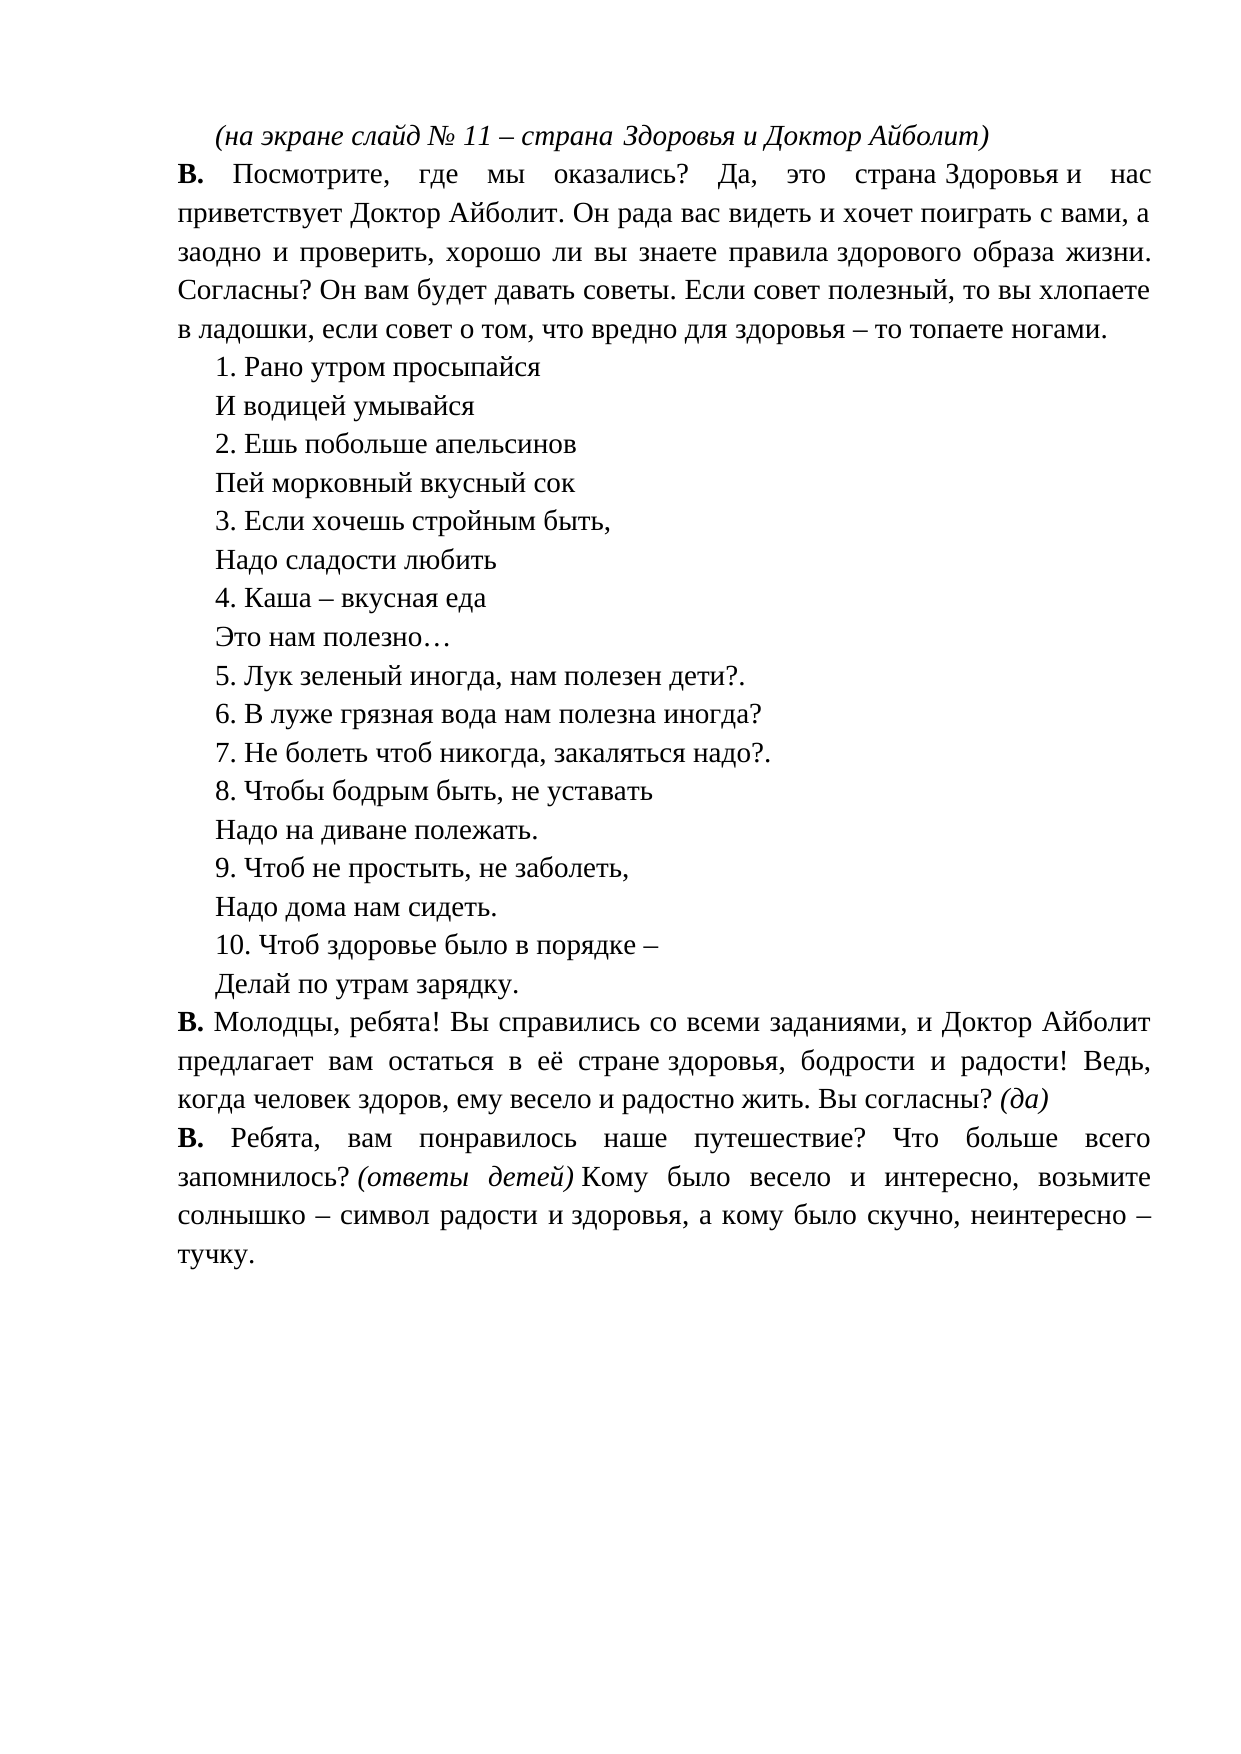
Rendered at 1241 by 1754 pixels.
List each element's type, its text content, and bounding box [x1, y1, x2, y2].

text 6. В луже грязная вода нам полезна иногда? [177, 696, 1152, 730]
text (на экране слайд № 11 – страна Здоровья и Доктор Айболит) [177, 118, 1152, 152]
text Делай по утрам зарядку. [177, 966, 1152, 999]
text Пей морковный вкусный сок [177, 465, 1152, 498]
text Надо сладости любить [177, 542, 1152, 576]
text 1. Рано утром просыпайся [177, 349, 1152, 383]
text 7. Не болеть чтоб никогда, закаляться надо?. [177, 735, 1152, 768]
text В. Молодцы, ребята! Вы справились со всеми заданиями, и Доктор Айболит предлагает вам остаться в её стране здоровья, бодрости и радости! Ведь, когда человек здоров, ему весело и радостно жить. Вы согласны? (да) [177, 1004, 1152, 1115]
text 5. Лук зеленый иногда, нам полезен дети?. [177, 658, 1152, 691]
text В. Ребята, вам понравилось наше путешествие? Что больше всего запомнилось? (ответы детей) Кому было весело и интересно, возьмите солнышко – символ радости и здоровья, а кому было скучно, неинтересно – тучку. [177, 1120, 1152, 1269]
text 2. Ешь побольше апельсинов [177, 426, 1152, 460]
text Это нам полезно… [177, 619, 1152, 653]
text Надо дома нам сидеть. [177, 889, 1152, 922]
text В. Посмотрите, где мы оказались? Да, это страна Здоровья и нас приветствует Доктор Айболит. Он рада вас видеть и хочет поиграть с вами, а заодно и проверить, хорошо ли вы знаете правила здорового образа жизни. Согласны? Он вам будет давать советы. Если совет полезный, то вы хлопаете в ладошки, если совет о том, что вредно для здоровья – то топаете ногами. [177, 157, 1152, 344]
text 4. Каша – вкусная еда [177, 581, 1152, 614]
text 8. Чтобы бодрым быть, не уставать [177, 773, 1152, 807]
text 3. Если хочешь стройным быть, [177, 503, 1152, 537]
text 9. Чтоб не простыть, не заболеть, [177, 850, 1152, 884]
text 10. Чтоб здоровье было в порядке – [177, 927, 1152, 961]
text Надо на диване полежать. [177, 812, 1152, 845]
text И водицей умывайся [177, 388, 1152, 421]
